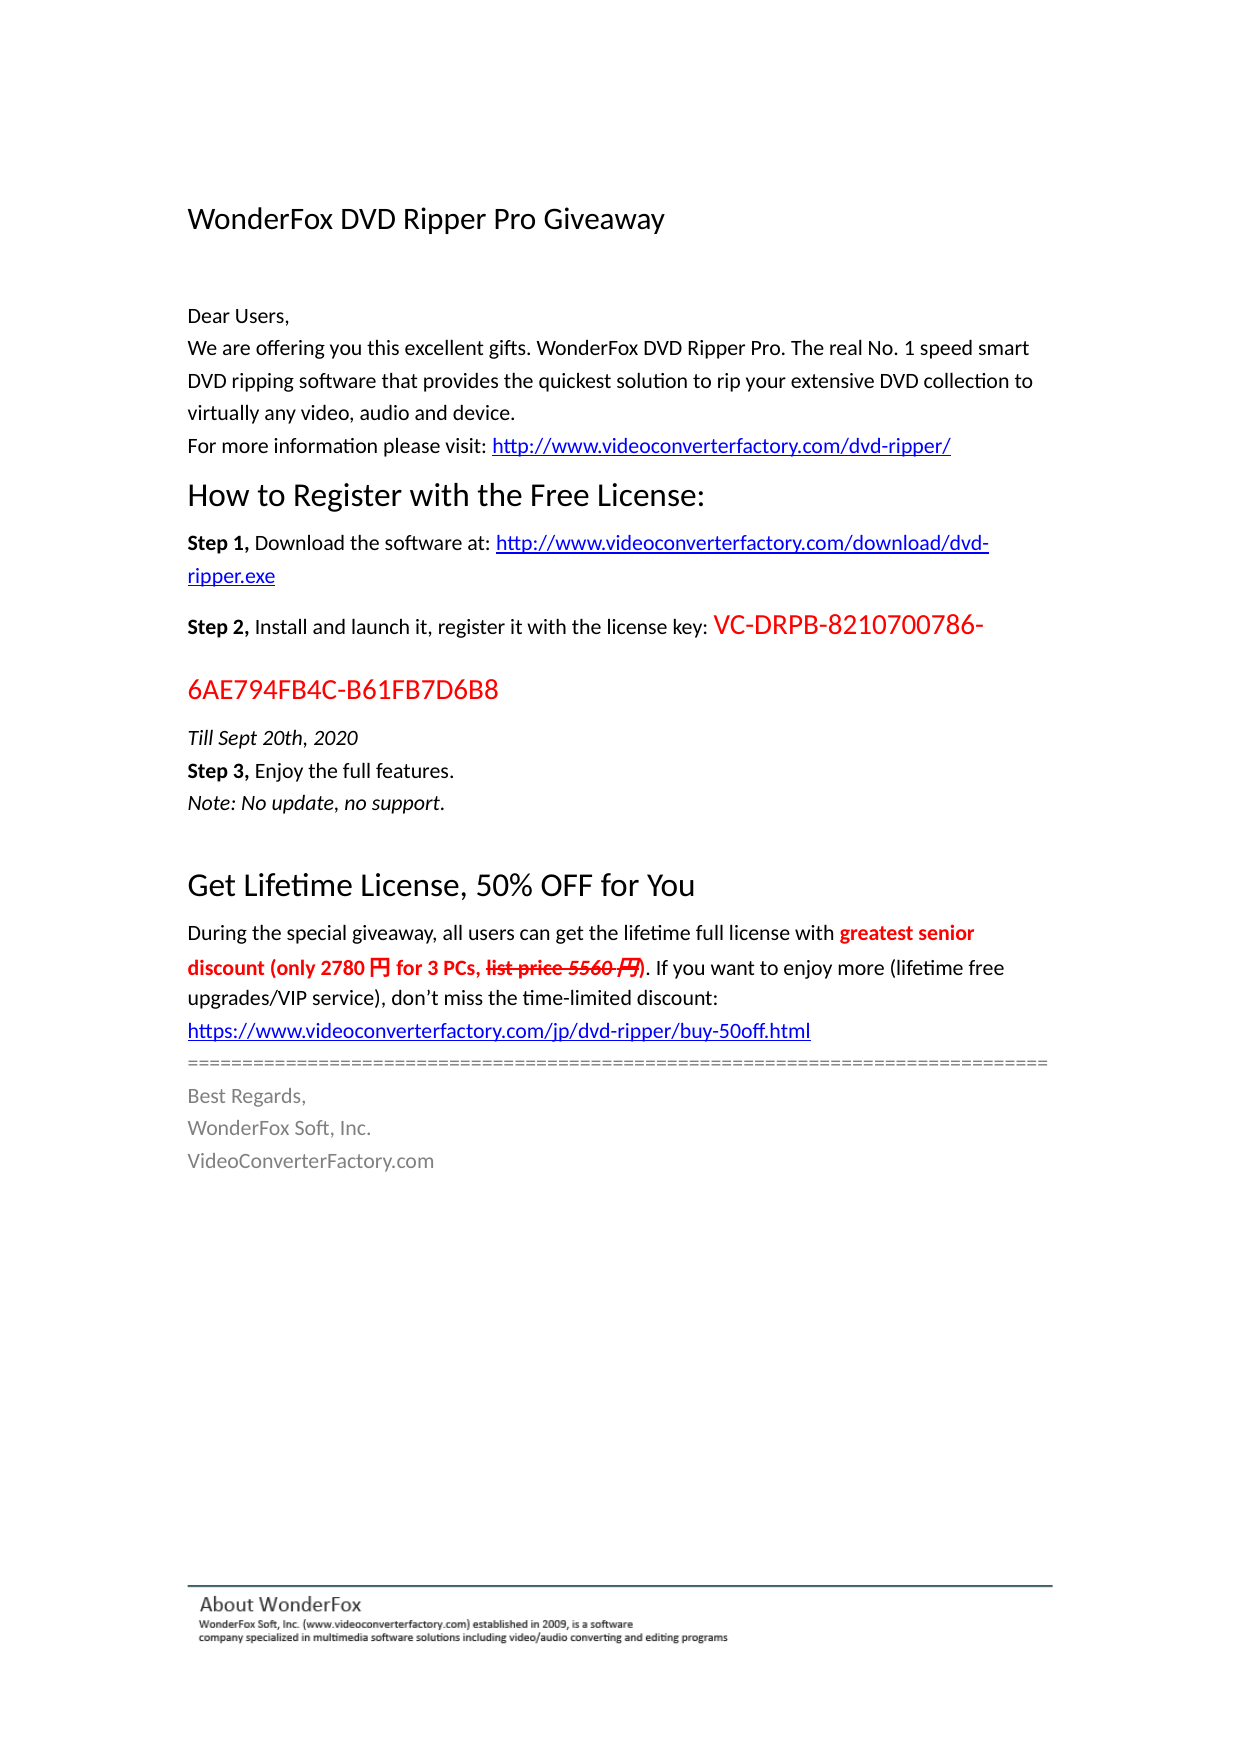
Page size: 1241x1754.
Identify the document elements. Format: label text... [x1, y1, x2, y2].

text Step 2, Install and launch it, register it with the license key: VC-DRPB-8210700786-6AE794FB4C-B61FB7D6B8 [187, 592, 1053, 722]
picture [187, 1585, 1053, 1651]
text =============================================================================== [187, 1047, 1053, 1079]
text We are offering you this excellent gifts. WonderFox DVD Ripper Pro. The real No. 1 speed smart DVD ripping software that provides the quickest solution to rip your extensive DVD collection to virtually any video, audio and device. [187, 332, 1053, 429]
text WonderFox Soft, Inc. [187, 1112, 1053, 1144]
text Note: No update, no support. [187, 787, 1053, 819]
text How to Register with the Free License: [187, 462, 1053, 527]
text VideoConverterFactory.com [187, 1144, 1053, 1177]
text Get Lifetime License, 50% OFF for You [187, 852, 1053, 917]
text Best Regards, [187, 1079, 1053, 1112]
text WonderFox DVD Ripper Pro Giveaway [187, 185, 1053, 250]
text Dear Users, [187, 299, 1053, 332]
text For more information please visit: http://www.videoconverterfactory.com/dvd-ripper/ [187, 429, 1053, 462]
text Step 1, Download the software at: http://www.videoconverterfactory.com/download/dvd-ripper.exe [187, 527, 1053, 592]
text Till Sept 20th, 2020 Step 3, Enjoy the full features. [187, 722, 1053, 787]
text During the special giveaway, all users can get the lifetime full license with greatest senior discount (only 2780円 for 3 PCs, list price 5560円). If you want to enjoy more (lifetime free upgrades/VIP service), don’t miss the time-limited discount: [187, 917, 1053, 1014]
text https://www.videoconverterfactory.com/jp/dvd-ripper/buy-50off.html [187, 1014, 1053, 1047]
